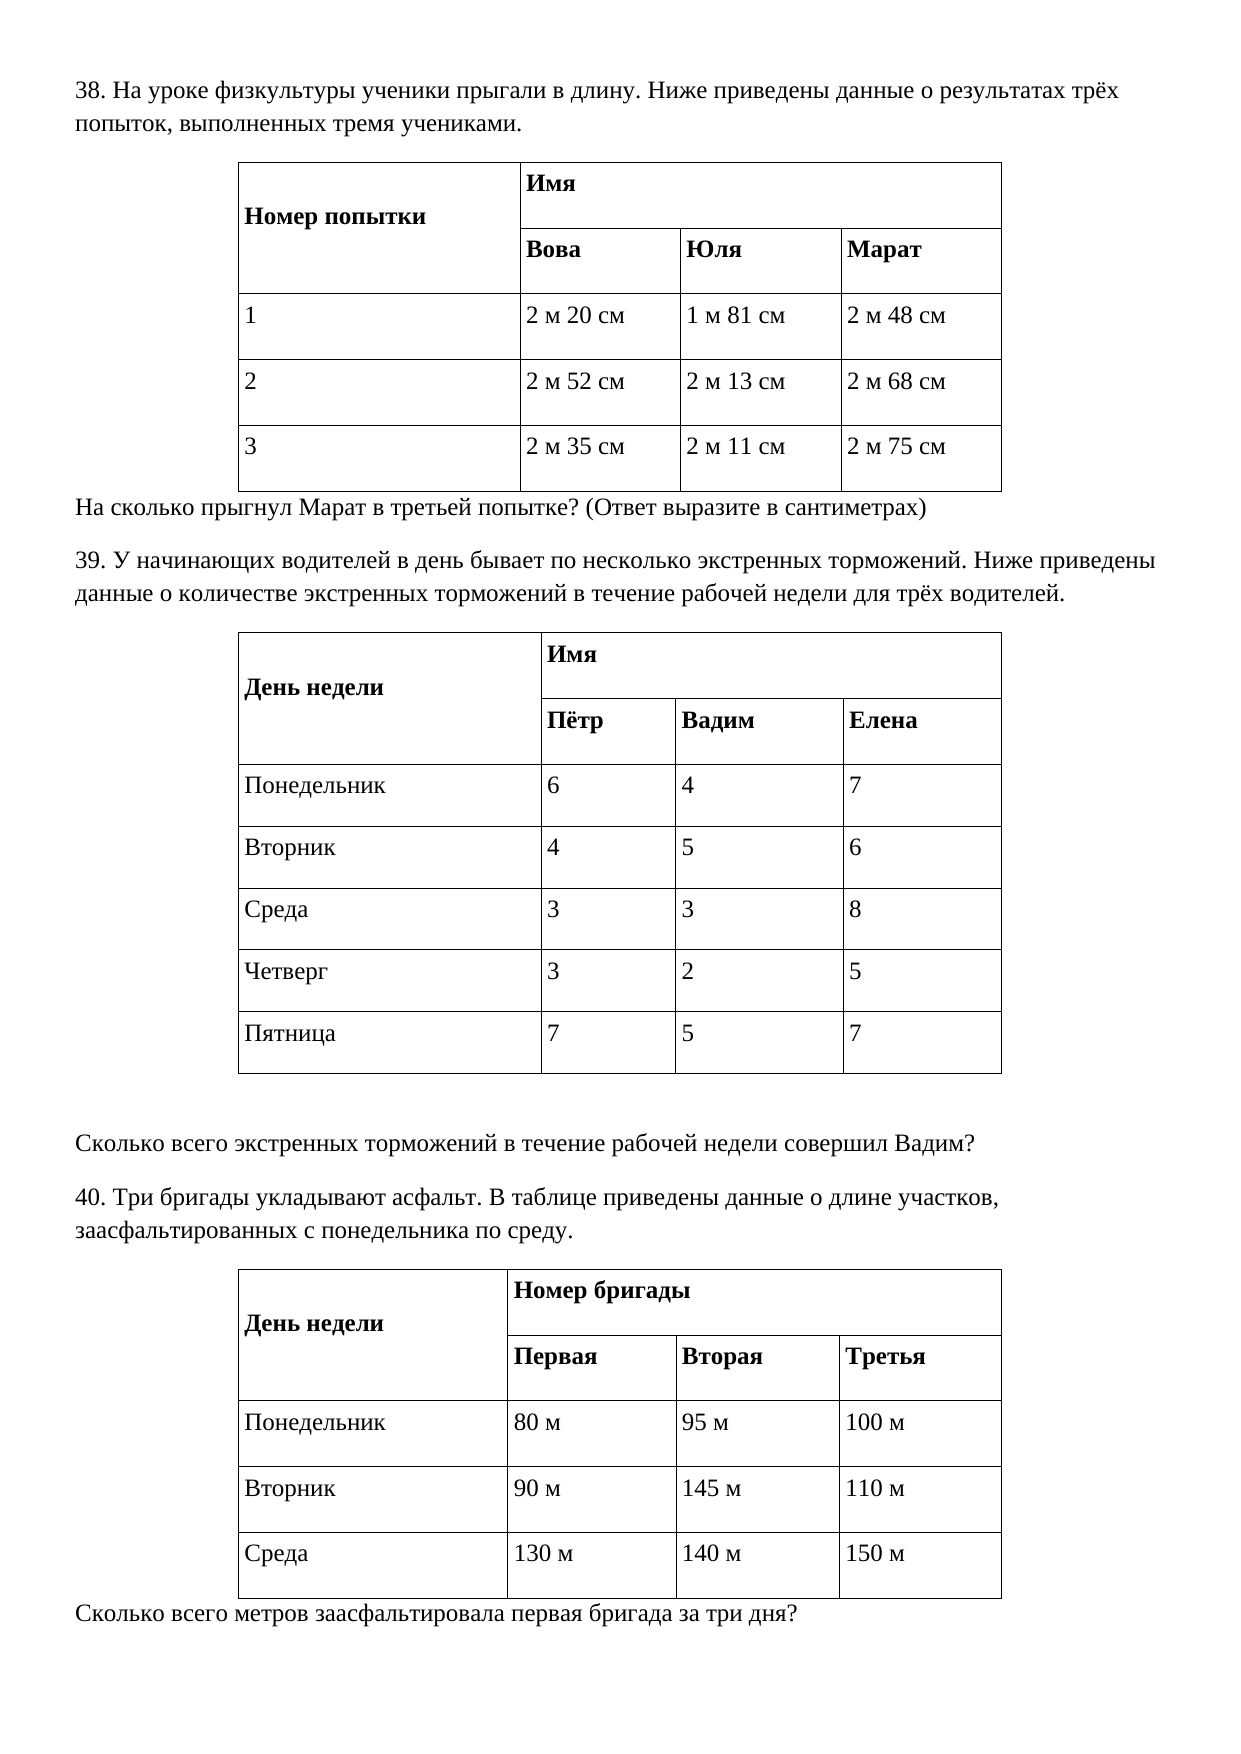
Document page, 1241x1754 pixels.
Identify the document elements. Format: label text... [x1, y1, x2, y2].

table_cell 2 [676, 950, 843, 1011]
table_header Имя [521, 163, 1001, 228]
table_header Номер попытки [239, 163, 520, 293]
table_cell 3 [239, 426, 520, 491]
table_cell 3 [542, 889, 675, 949]
table_cell Вова [521, 229, 680, 293]
table_cell 2 м 35 см [521, 426, 680, 491]
table_header Имя [542, 633, 1001, 698]
table_cell 130 м [508, 1533, 676, 1597]
table_cell Пятница [239, 1012, 541, 1073]
table_cell 2 м 75 см [842, 426, 1001, 491]
table_cell 4 [542, 827, 675, 887]
table_cell 2 [239, 360, 520, 425]
table_header День недели [239, 1270, 507, 1400]
table_cell 2 м 13 см [681, 360, 841, 425]
table_cell Понедельник [239, 765, 541, 826]
table_cell 2 м 20 см [521, 294, 680, 359]
table_cell 145 м [677, 1467, 839, 1532]
table_cell 80 м [508, 1401, 676, 1466]
table_cell Первая [508, 1336, 676, 1400]
table_cell 110 м [840, 1467, 1001, 1532]
text 40. Три бригады укладывают асфальт. В таблице приведены данные о длине участков, заасфальтированных с понедельника по среду. [75, 1182, 1165, 1244]
table_cell 100 м [840, 1401, 1001, 1466]
table_cell 5 [676, 827, 843, 887]
table_cell 2 м 11 см [681, 426, 841, 491]
table_cell 95 м [677, 1401, 839, 1466]
table_cell 3 [542, 950, 675, 1011]
table_cell 1 м 81 см [681, 294, 841, 359]
table_cell Среда [239, 889, 541, 949]
table_cell Четверг [239, 950, 541, 1011]
text На сколько прыгнул Марат в третьей попытке? (Ответ выразите в сантиметрах) [75, 492, 1165, 520]
table_header Номер бригады [508, 1270, 1001, 1334]
table_cell Вадим [676, 699, 843, 764]
table_cell 7 [542, 1012, 675, 1073]
table_cell 2 м 68 см [842, 360, 1001, 425]
table_cell 8 [844, 889, 1001, 949]
table_cell 6 [542, 765, 675, 826]
text Сколько всего экстренных торможений в течение рабочей недели совершил Вадим? [75, 1128, 1165, 1157]
table_cell 90 м [508, 1467, 676, 1532]
table_cell 2 м 52 см [521, 360, 680, 425]
table_cell 2 м 48 см [842, 294, 1001, 359]
table_cell Юля [681, 229, 841, 293]
table_cell Среда [239, 1533, 507, 1597]
table_cell Вторник [239, 827, 541, 887]
table_cell 6 [844, 827, 1001, 887]
table_cell 4 [676, 765, 843, 826]
table_cell 7 [844, 1012, 1001, 1073]
table_cell 3 [676, 889, 843, 949]
text Сколько всего метров заасфальтировала первая бригада за три дня? [75, 1598, 1165, 1627]
table_cell 150 м [840, 1533, 1001, 1597]
text 39. У начинающих водителей в день бывает по несколько экстренных торможений. Ниже приведены данные о количестве экстренных торможений в течение рабочей недели для трёх водителей. [75, 545, 1165, 607]
table_cell 140 м [677, 1533, 839, 1597]
table_cell 1 [239, 294, 520, 359]
table_cell Третья [840, 1336, 1001, 1400]
table_cell Елена [844, 699, 1001, 764]
table_cell 7 [844, 765, 1001, 826]
table_cell Вторая [677, 1336, 839, 1400]
table_cell Понедельник [239, 1401, 507, 1466]
table_cell 5 [844, 950, 1001, 1011]
table_cell Марат [842, 229, 1001, 293]
text 38. На уроке физкультуры ученики прыгали в длину. Ниже приведены данные о результатах трёх попыток, выполненных тремя учениками. [75, 75, 1165, 137]
table_cell Пётр [542, 699, 675, 764]
table_header День недели [239, 633, 541, 764]
table_cell Вторник [239, 1467, 507, 1532]
table_cell 5 [676, 1012, 843, 1073]
